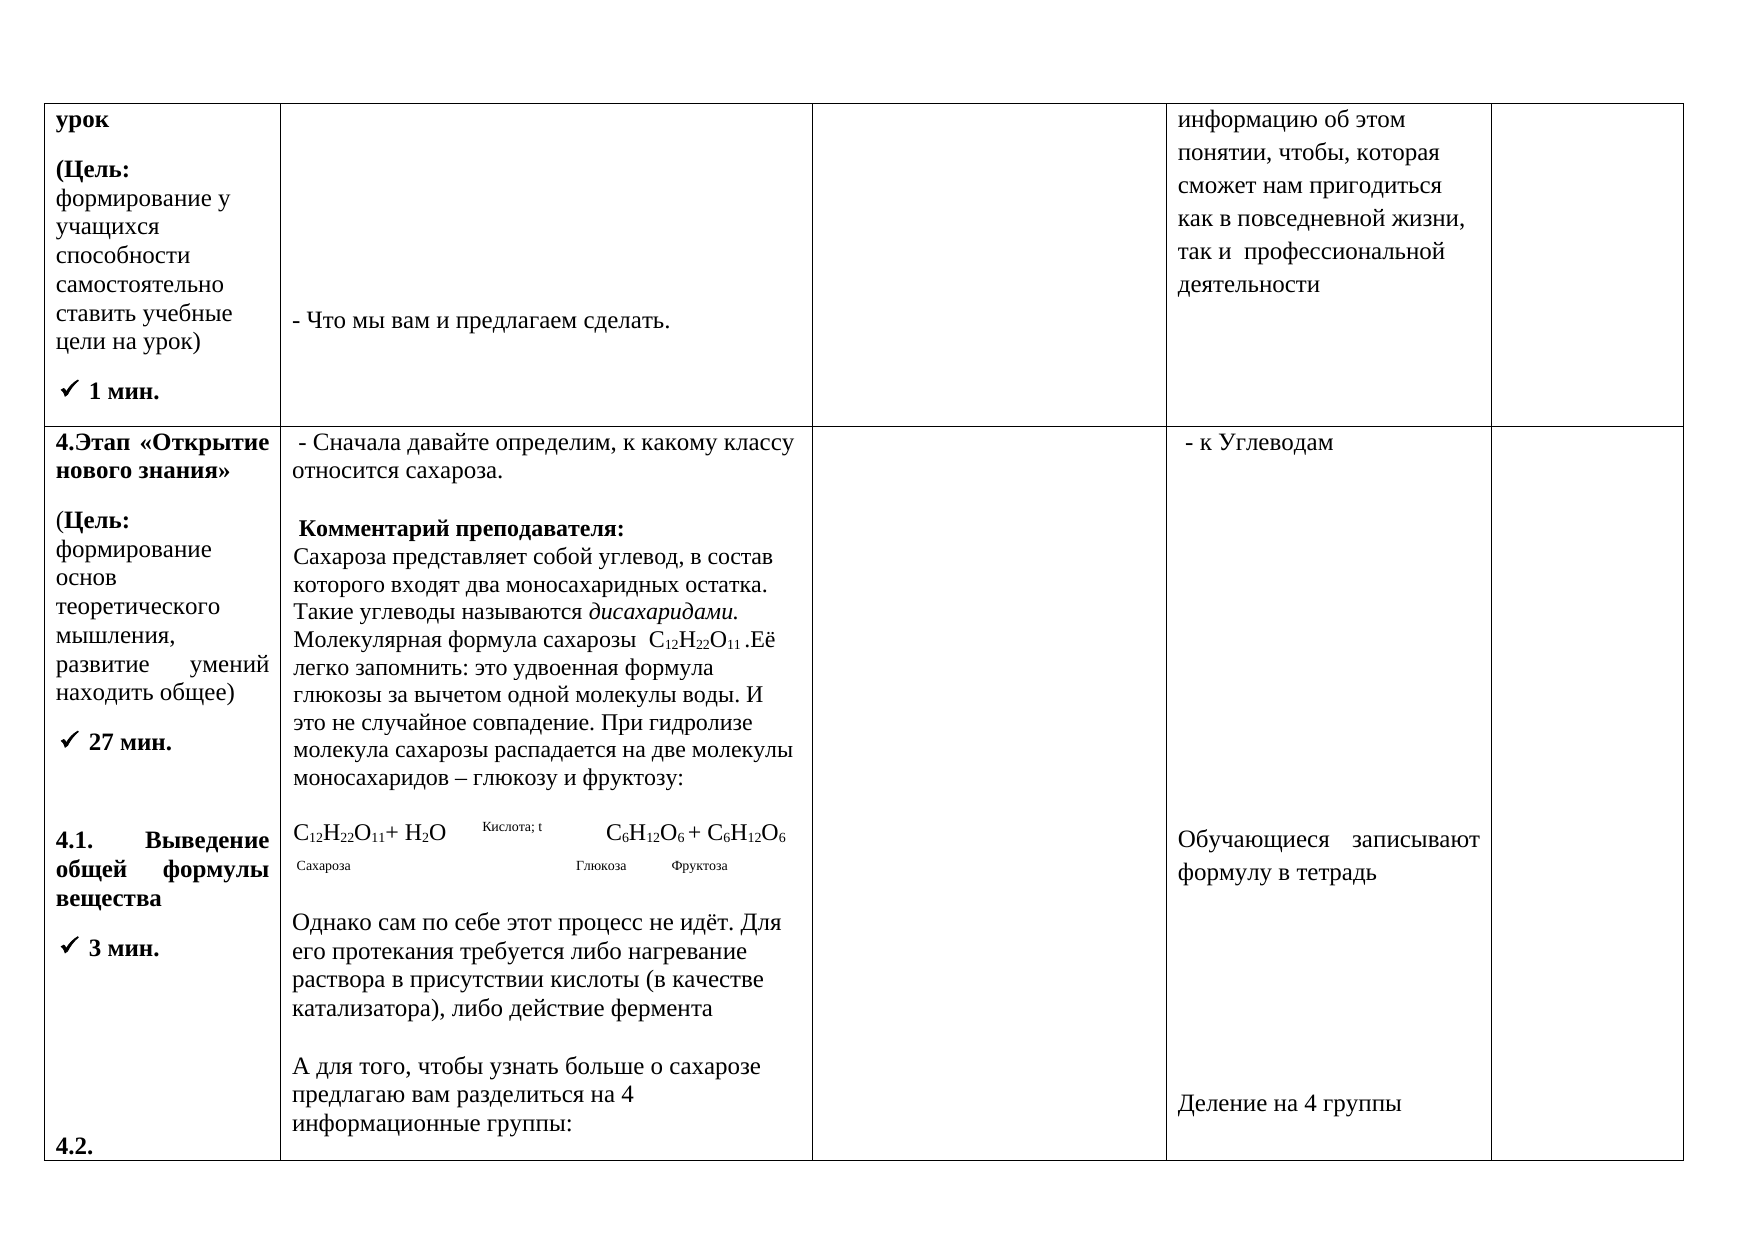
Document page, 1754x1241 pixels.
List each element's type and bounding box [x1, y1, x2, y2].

table_cell [281, 104, 812, 426]
table_cell [1492, 104, 1683, 426]
table_cell [1492, 427, 1683, 1160]
table_cell [45, 427, 280, 1160]
table_cell [1167, 427, 1491, 1160]
table_cell [45, 104, 280, 426]
table_cell [281, 427, 812, 1160]
table_cell [813, 104, 1166, 426]
table_cell [813, 427, 1166, 1160]
table_cell [1167, 104, 1491, 426]
